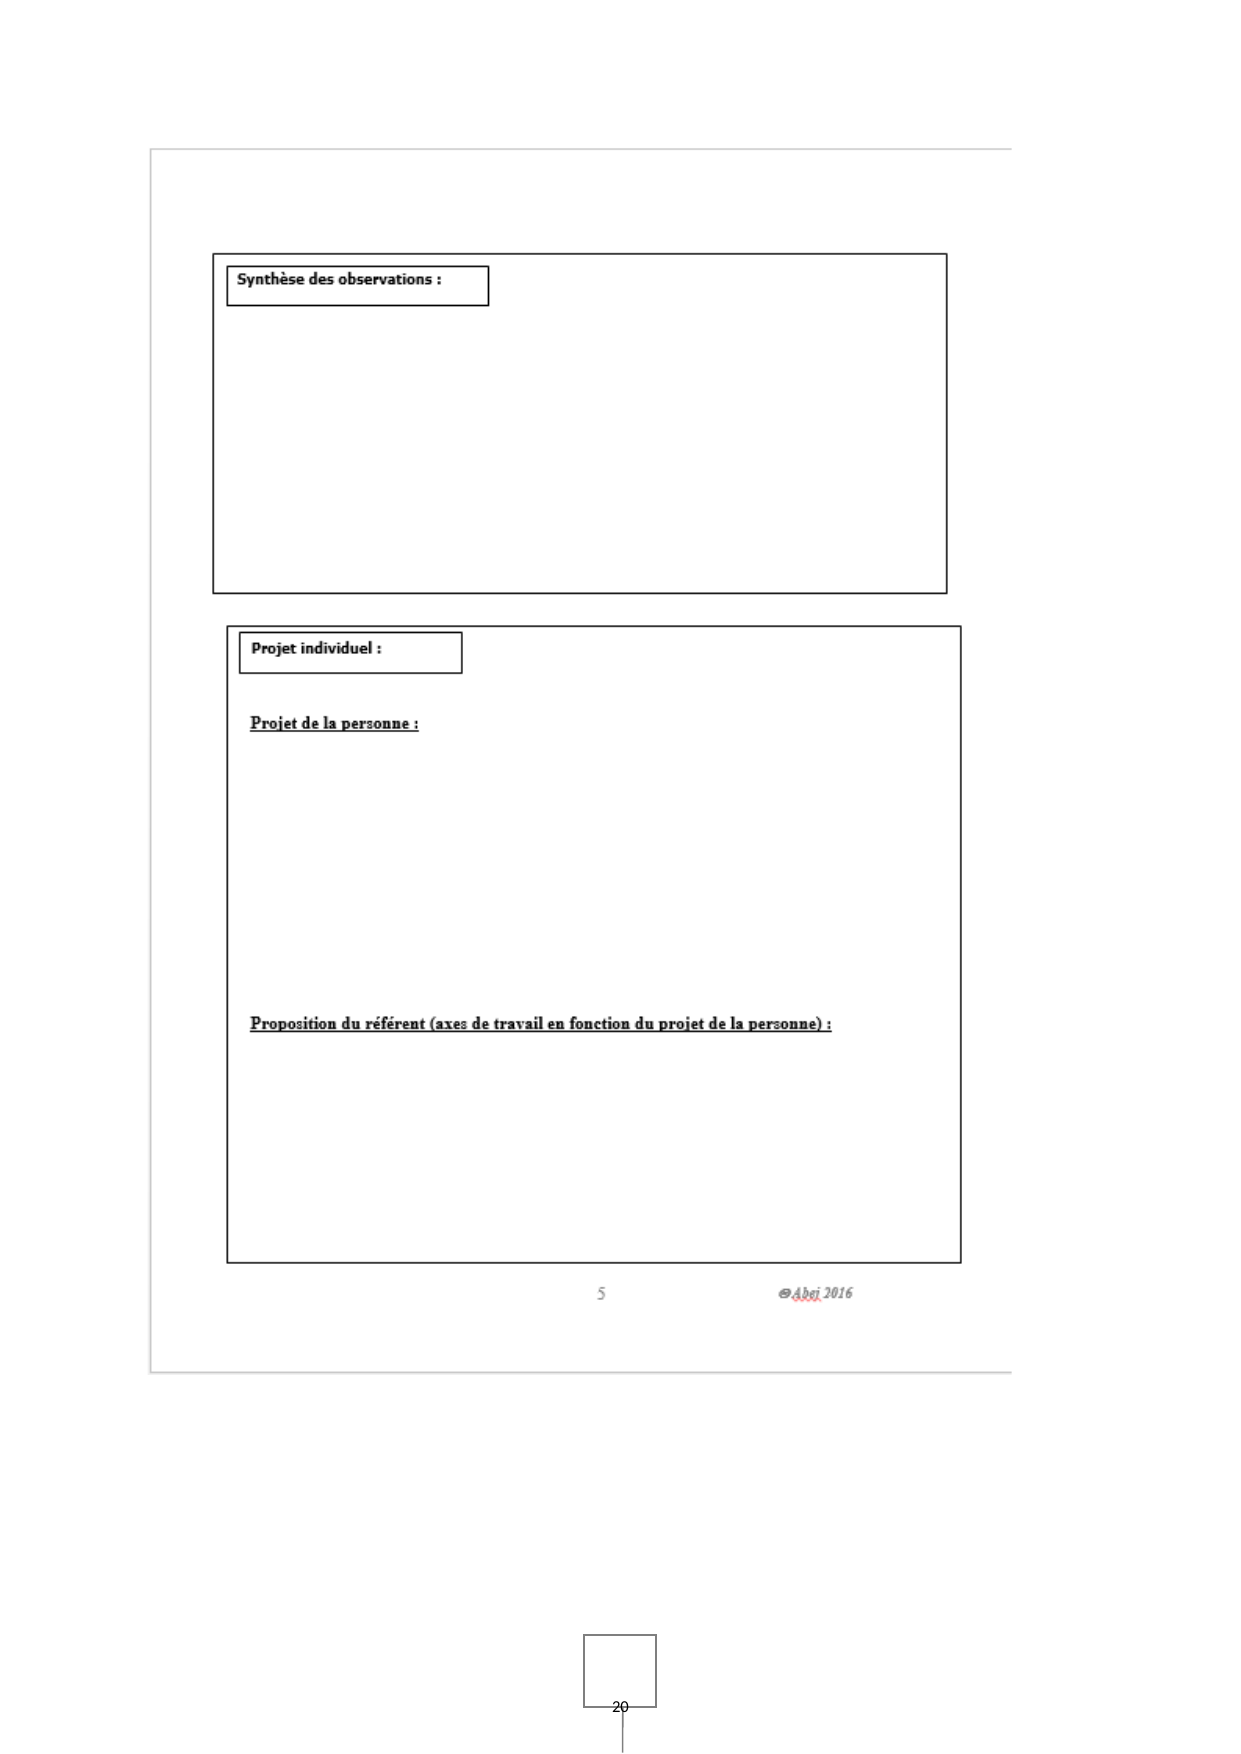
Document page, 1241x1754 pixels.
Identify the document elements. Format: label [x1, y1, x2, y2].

picture [147, 147, 1012, 1375]
